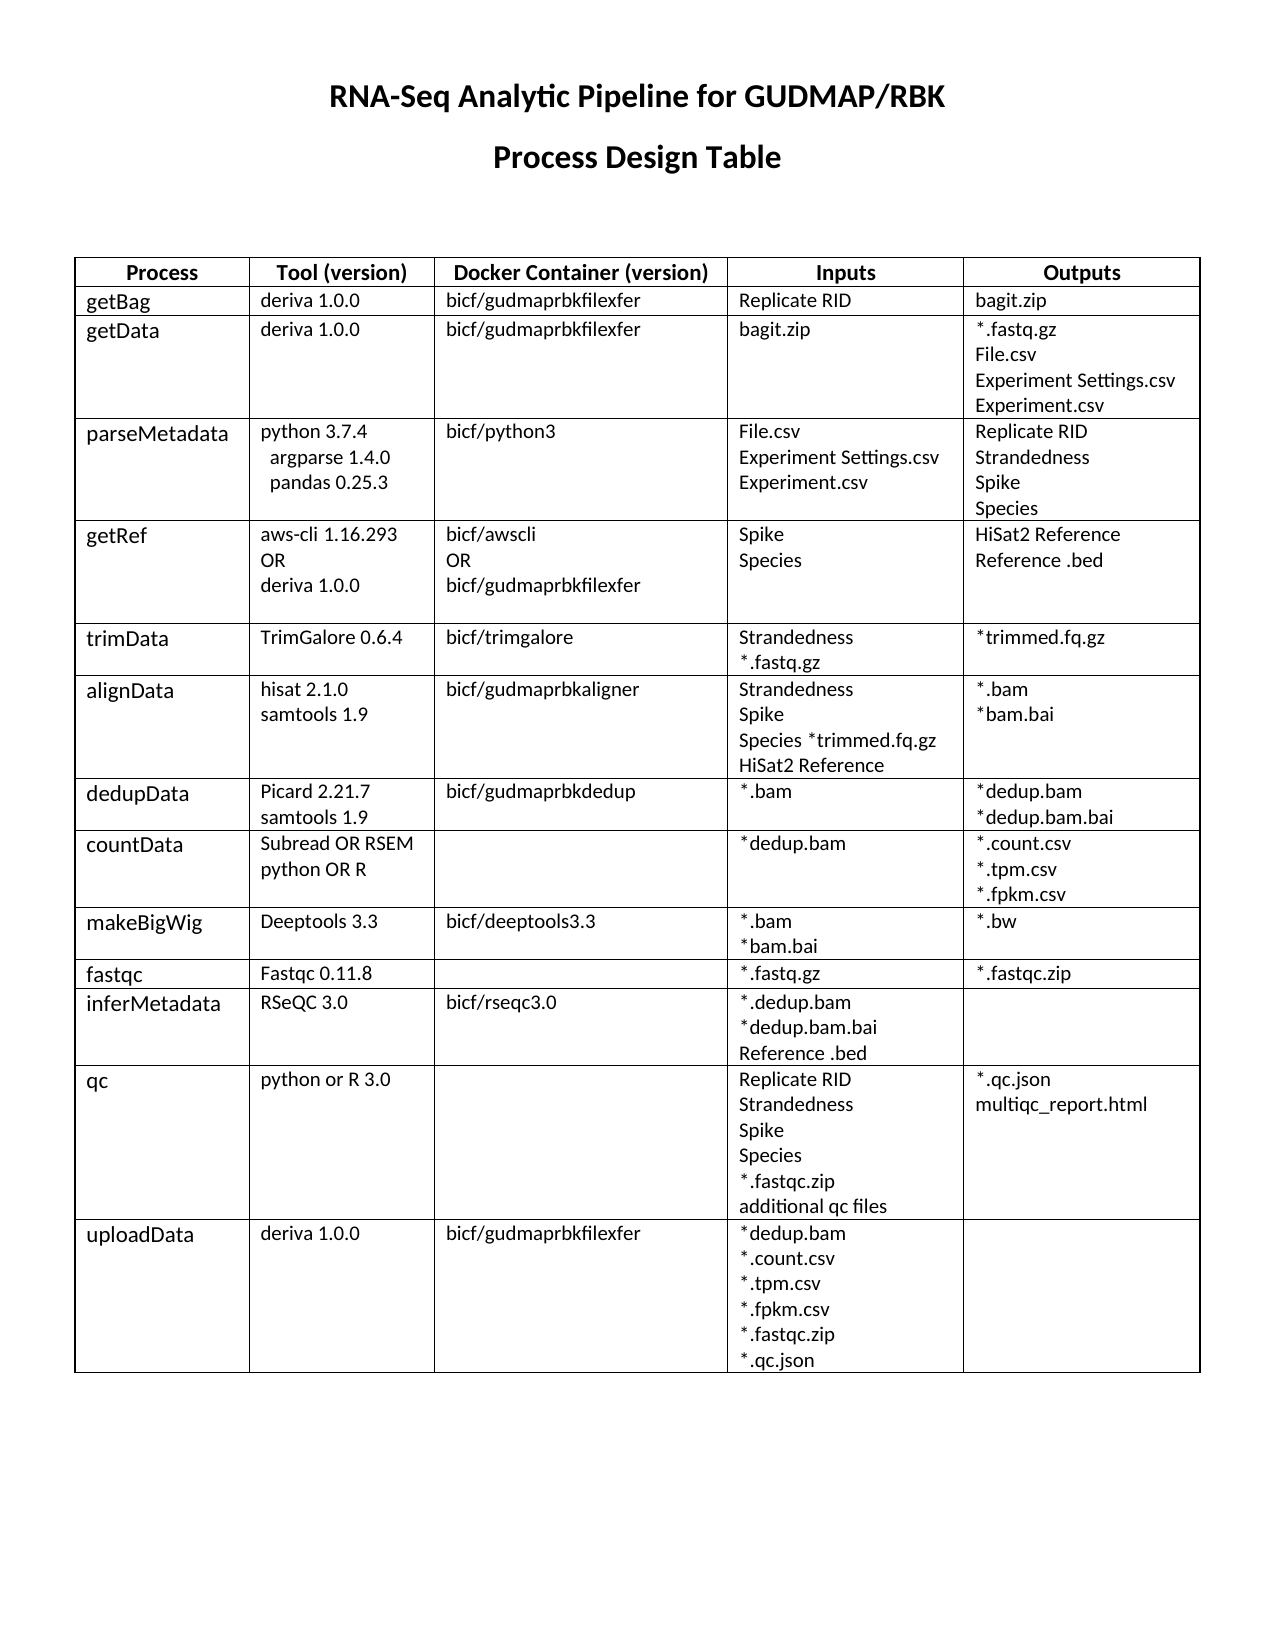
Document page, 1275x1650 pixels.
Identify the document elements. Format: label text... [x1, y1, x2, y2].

table_cell bicf/gudmaprbkaligner [435, 676, 727, 778]
table_cell [435, 1066, 727, 1219]
table_header Inputs [728, 258, 963, 286]
table_cell bicf/gudmaprbkfilexfer [435, 287, 727, 315]
table_cell *.bam *bam.bai [728, 908, 963, 959]
table_cell [435, 831, 727, 907]
table_cell bicf/gudmaprbkdedup [435, 779, 727, 829]
table_cell uploadData [76, 1220, 249, 1372]
table_cell deriva 1.0.0 [250, 1220, 434, 1372]
table_cell [964, 989, 1199, 1065]
table_cell *dedup.bam *dedup.bam.bai [964, 779, 1199, 829]
table_cell qc [76, 1066, 249, 1219]
table_cell bagit.zip [964, 287, 1199, 315]
table_cell HiSat2 Reference Reference .bed [964, 521, 1199, 623]
table_cell *.bw [964, 908, 1199, 959]
table_cell [964, 1220, 1199, 1372]
table_cell bicf/gudmaprbkfilexfer [435, 1220, 727, 1372]
table_cell *.dedup.bam *dedup.bam.bai Reference .bed [728, 989, 963, 1065]
table_cell bicf/awscli OR bicf/gudmaprbkfilexfer [435, 521, 727, 623]
text Process Design Table [75, 136, 1200, 176]
table_cell bicf/trimgalore [435, 624, 727, 675]
table_cell trimData [76, 624, 249, 675]
table_cell *.fastq.gz [728, 960, 963, 988]
table_cell *.fastqc.zip [964, 960, 1199, 988]
table_cell Deeptools 3.3 [250, 908, 434, 959]
table_cell bicf/gudmaprbkfilexfer [435, 316, 727, 418]
table_header Process [76, 258, 249, 286]
table_cell Spike Species [728, 521, 963, 623]
table_cell *.bam [728, 779, 963, 829]
table_cell *trimmed.fq.gz [964, 624, 1199, 675]
table_cell TrimGalore 0.6.4 [250, 624, 434, 675]
table_cell *.count.csv *.tpm.csv *.fpkm.csv [964, 831, 1199, 907]
text RNA-Seq Analytic Pipeline for GUDMAP/RBK [75, 75, 1200, 116]
table_cell getData [76, 316, 249, 418]
table_cell bicf/python3 [435, 419, 727, 520]
table_cell RSeQC 3.0 [250, 989, 434, 1065]
table_cell getBag [76, 287, 249, 315]
table_cell bicf/rseqc3.0 [435, 989, 727, 1065]
table_cell python or R 3.0 [250, 1066, 434, 1219]
table_cell Replicate RID Strandedness Spike Species [964, 419, 1199, 520]
table_cell Replicate RID Strandedness Spike Species *.fastqc.zip additional qc files [728, 1066, 963, 1219]
table_header Outputs [964, 258, 1199, 286]
table_header Tool (version) [250, 258, 434, 286]
table_cell parseMetadata [76, 419, 249, 520]
table_cell Strandedness *.fastq.gz [728, 624, 963, 675]
table_cell getRef [76, 521, 249, 623]
table_cell deriva 1.0.0 [250, 316, 434, 418]
table_cell deriva 1.0.0 [250, 287, 434, 315]
table_cell Replicate RID [728, 287, 963, 315]
table_cell hisat 2.1.0 samtools 1.9 [250, 676, 434, 778]
table_cell makeBigWig [76, 908, 249, 959]
table_cell dedupData [76, 779, 249, 829]
table_cell bicf/deeptools3.3 [435, 908, 727, 959]
table_cell *.fastq.gz File.csv Experiment Settings.csv Experiment.csv [964, 316, 1199, 418]
table_cell python 3.7.4 argparse 1.4.0 pandas 0.25.3 [250, 419, 434, 520]
table_cell fastqc [76, 960, 249, 988]
table_cell countData [76, 831, 249, 907]
table_cell Fastqc 0.11.8 [250, 960, 434, 988]
table_cell Subread OR RSEM python OR R [250, 831, 434, 907]
table_header Docker Container (version) [435, 258, 727, 286]
table_cell File.csv Experiment Settings.csv Experiment.csv [728, 419, 963, 520]
table_cell *dedup.bam *.count.csv *.tpm.csv *.fpkm.csv *.fastqc.zip *.qc.json [728, 1220, 963, 1372]
table_cell *.qc.json multiqc_report.html [964, 1066, 1199, 1219]
table_cell Picard 2.21.7 samtools 1.9 [250, 779, 434, 829]
table_cell *.bam *bam.bai [964, 676, 1199, 778]
table_cell inferMetadata [76, 989, 249, 1065]
table_cell alignData [76, 676, 249, 778]
table_cell bagit.zip [728, 316, 963, 418]
table_cell Strandedness Spike Species *trimmed.fq.gz HiSat2 Reference [728, 676, 963, 778]
table_cell [435, 960, 727, 988]
table_cell aws-cli 1.16.293 OR deriva 1.0.0 [250, 521, 434, 623]
table_cell *dedup.bam [728, 831, 963, 907]
